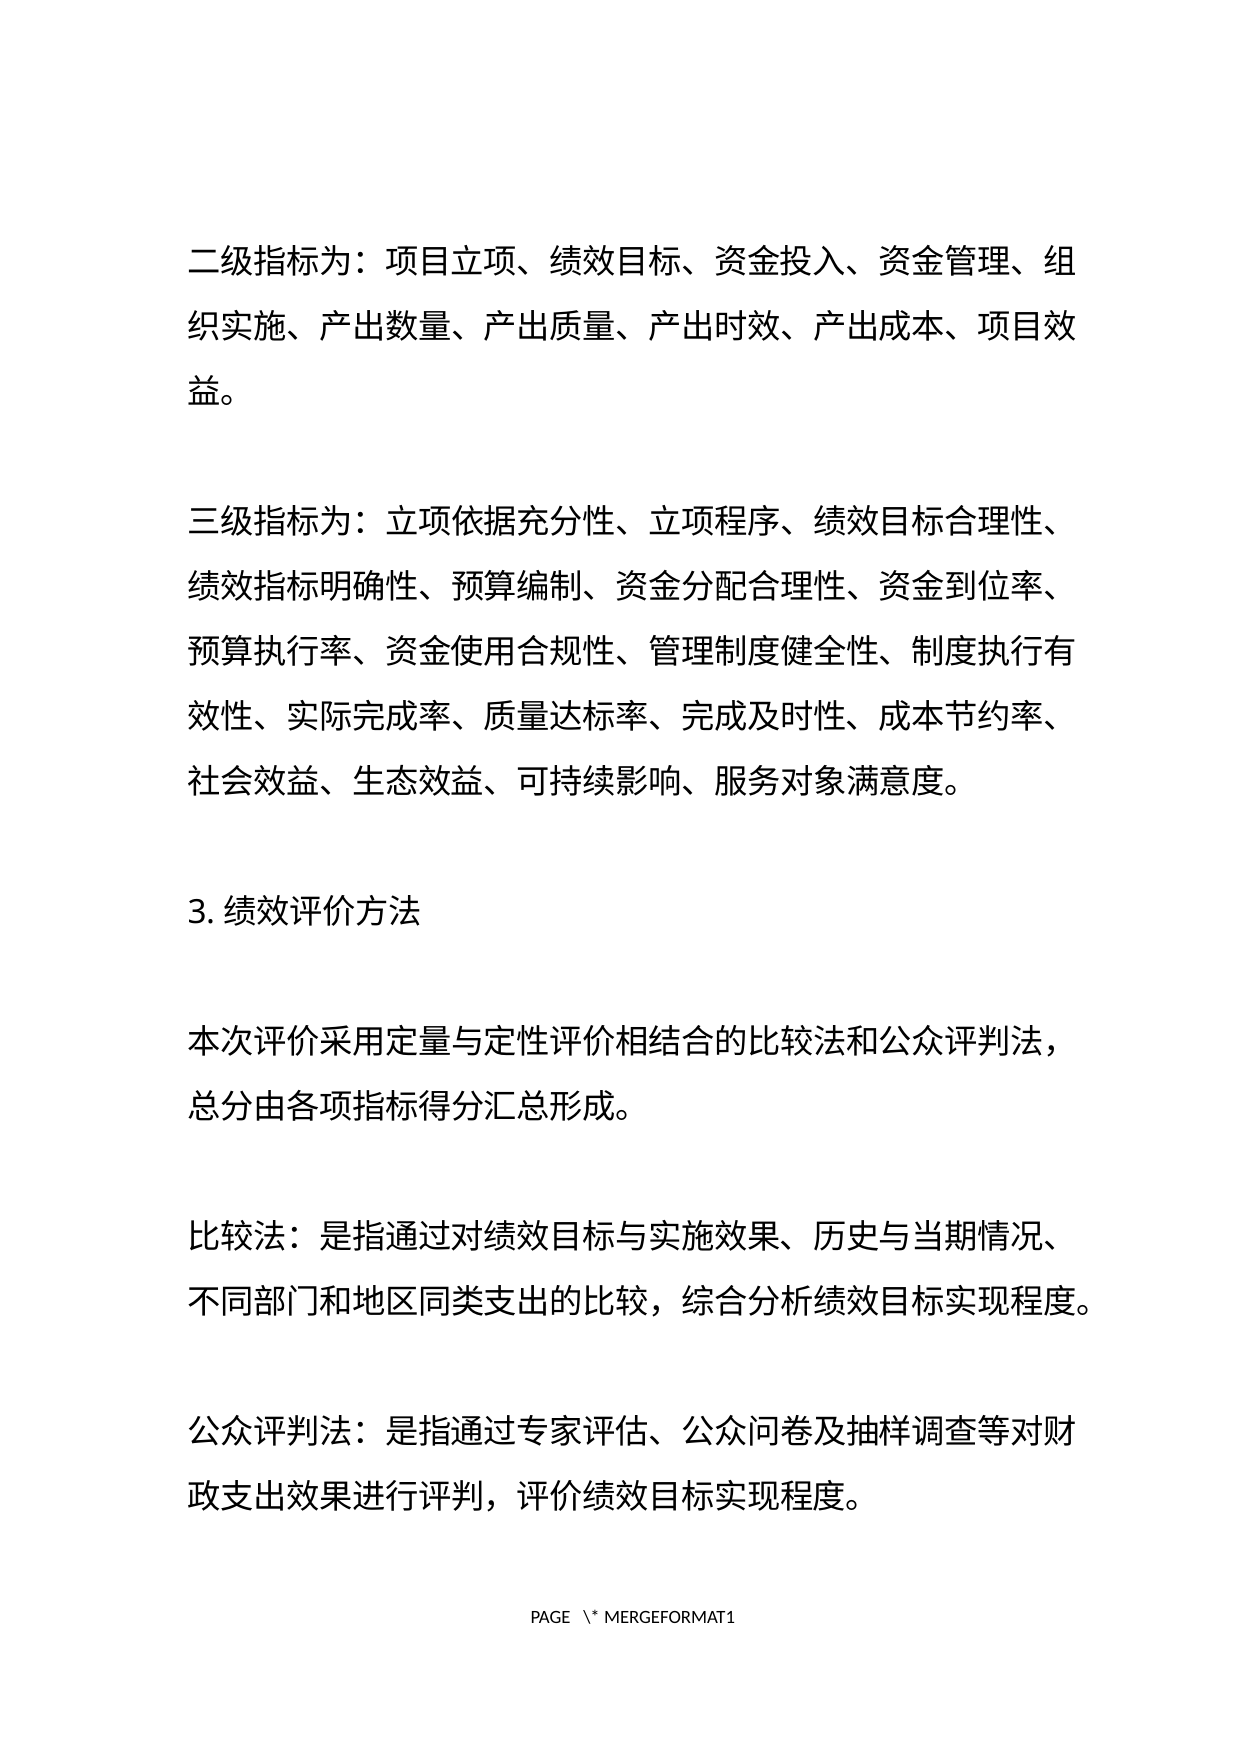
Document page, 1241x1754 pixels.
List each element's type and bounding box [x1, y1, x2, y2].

text [187, 162, 1078, 1527]
